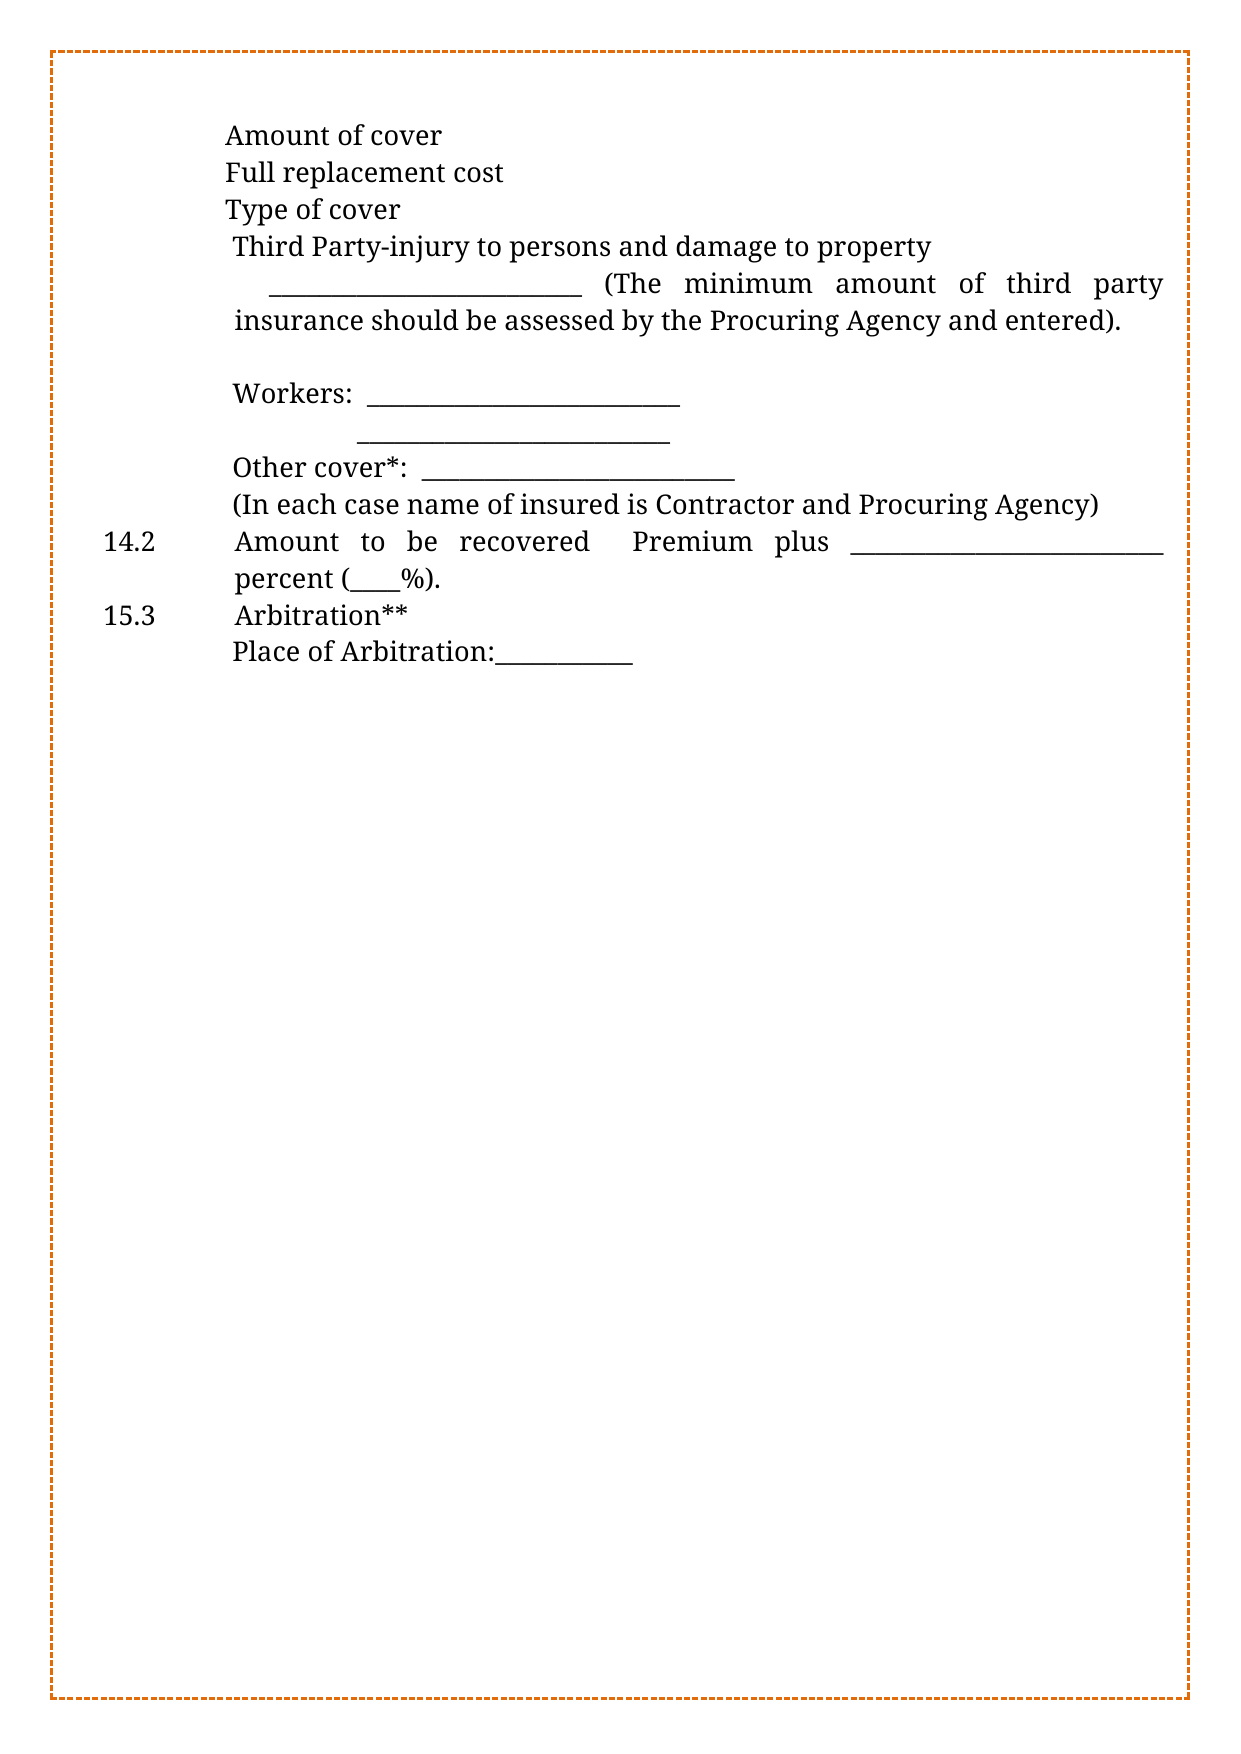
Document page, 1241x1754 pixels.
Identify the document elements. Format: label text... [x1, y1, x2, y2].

text Other cover*: _________________________ [225, 448, 1165, 485]
text Full replacement cost [225, 153, 1165, 190]
text Third Party-injury to persons and damage to property [225, 227, 1165, 264]
text 15.3 Arbitration** [103, 596, 1165, 633]
text _________________________ (The minimum amount of third party insurance should be assessed by the Procuring Agency and entered). [225, 264, 1165, 338]
text Place of Arbitration:___________ [225, 633, 1165, 670]
text 14.2 Amount to be recovered Premium plus _________________________ percent (____%). [103, 522, 1165, 596]
text Type of cover [225, 190, 1165, 227]
text Workers: _________________________ [225, 375, 1165, 412]
text _________________________ [225, 412, 1165, 448]
text (In each case name of insured is Contractor and Procuring Agency) [225, 485, 1165, 522]
text Amount of cover [225, 117, 1165, 153]
